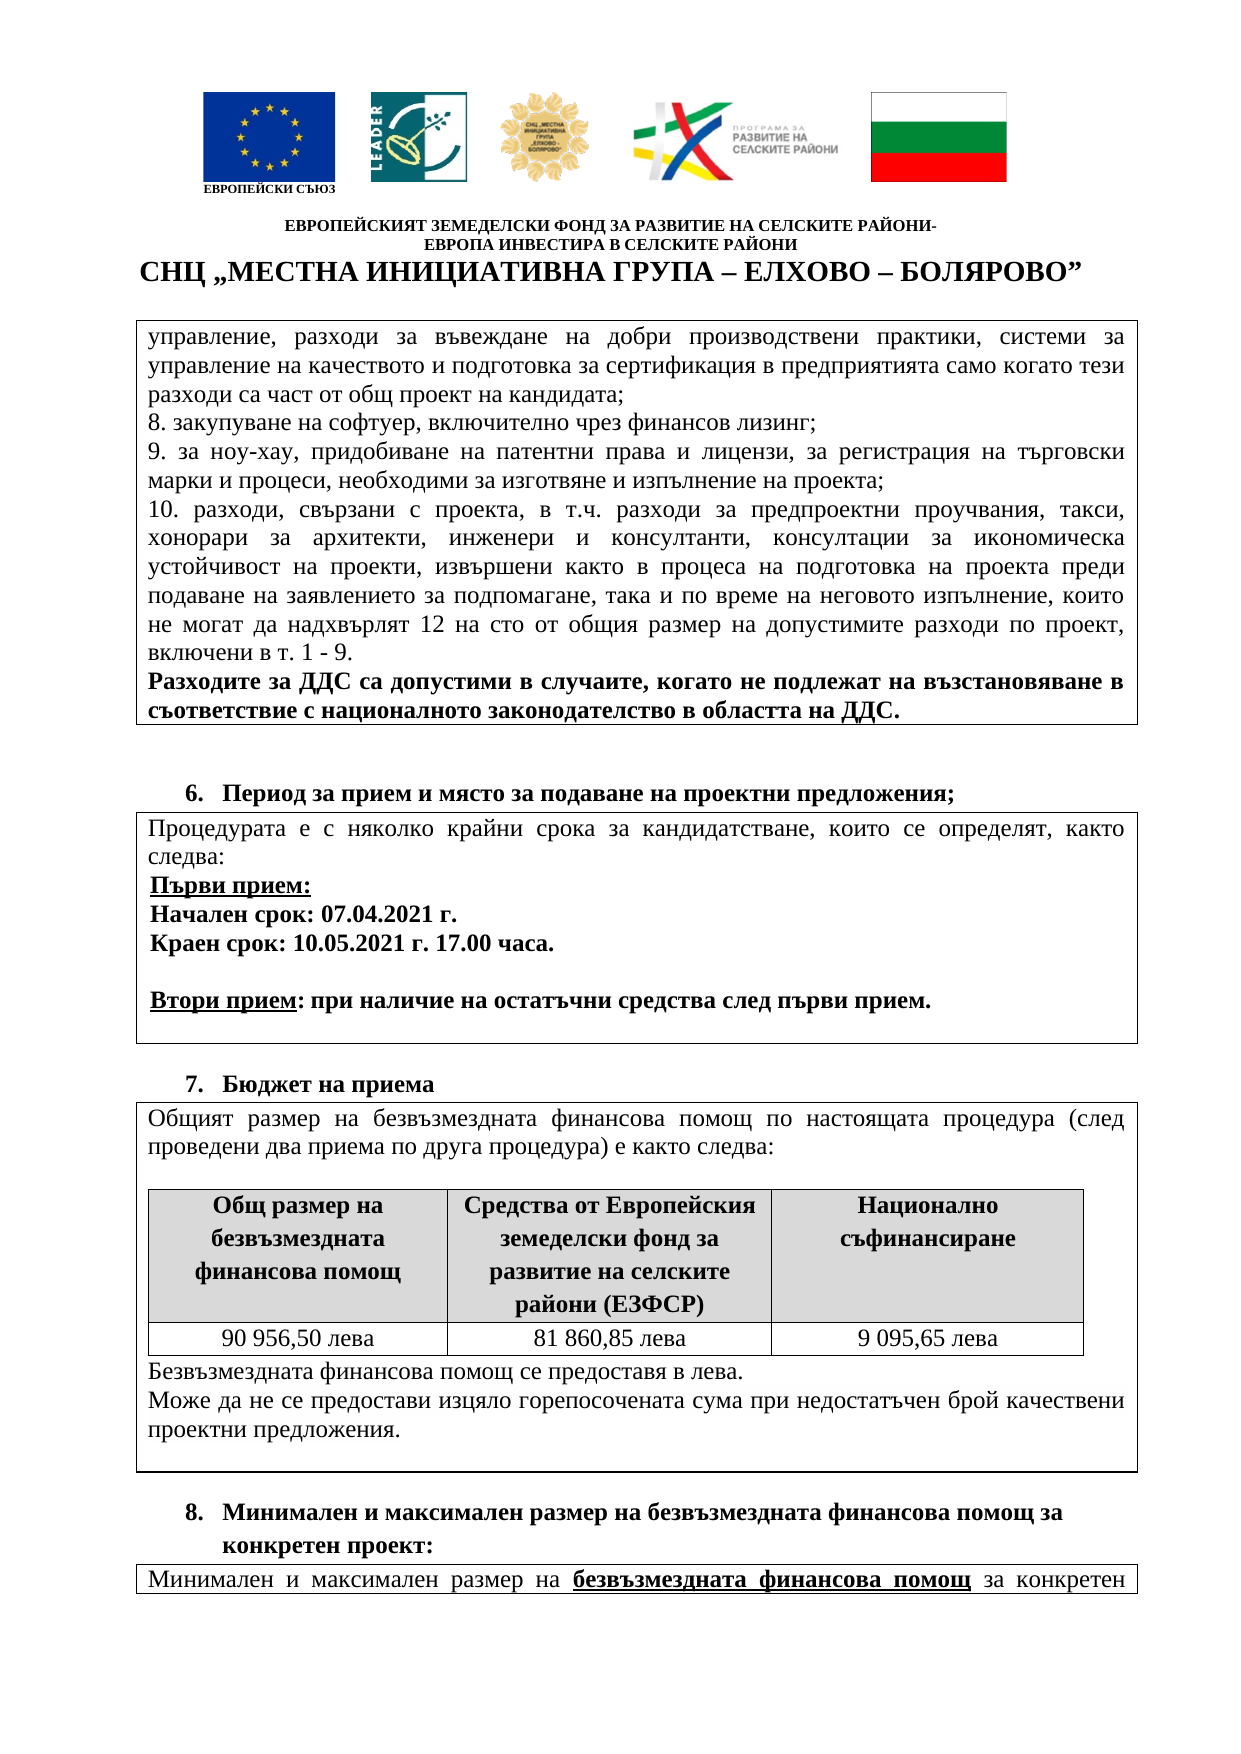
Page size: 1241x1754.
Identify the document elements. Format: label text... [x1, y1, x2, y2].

table_header Процедурата е с няколко крайни срока за кандидатстване, които се определят, както следва: Първи прием: Начален срок: 07.04.2021 г. Краен срок: 10.05.2021 г. 17.00 часа. Втори прием: при наличие на остатъчни средства след първи прием. [137, 813, 1137, 1043]
picture [871, 92, 1007, 182]
list Минимален и максимален размер на безвъзмездната финансова помощ за конкретен проект: [185, 1497, 1093, 1559]
picture [371, 92, 468, 182]
picture [500, 92, 589, 182]
picture [623, 92, 846, 188]
table_header Общият размер на безвъзмездната финансова помощ по настоящата процедура (след проведени два приема по друга процедура) е както следва: Безвъзмездната финансова помощ се предоставя в лева. Може да не се предостави изцяло горепосочената сума при недостатъчен брой качествени проектни предложения. [137, 1103, 1137, 1471]
list Период за прием и място за подаване на проектни предложения; [185, 778, 1093, 807]
picture [203, 92, 336, 182]
list Бюджет на приема [185, 1069, 1093, 1097]
